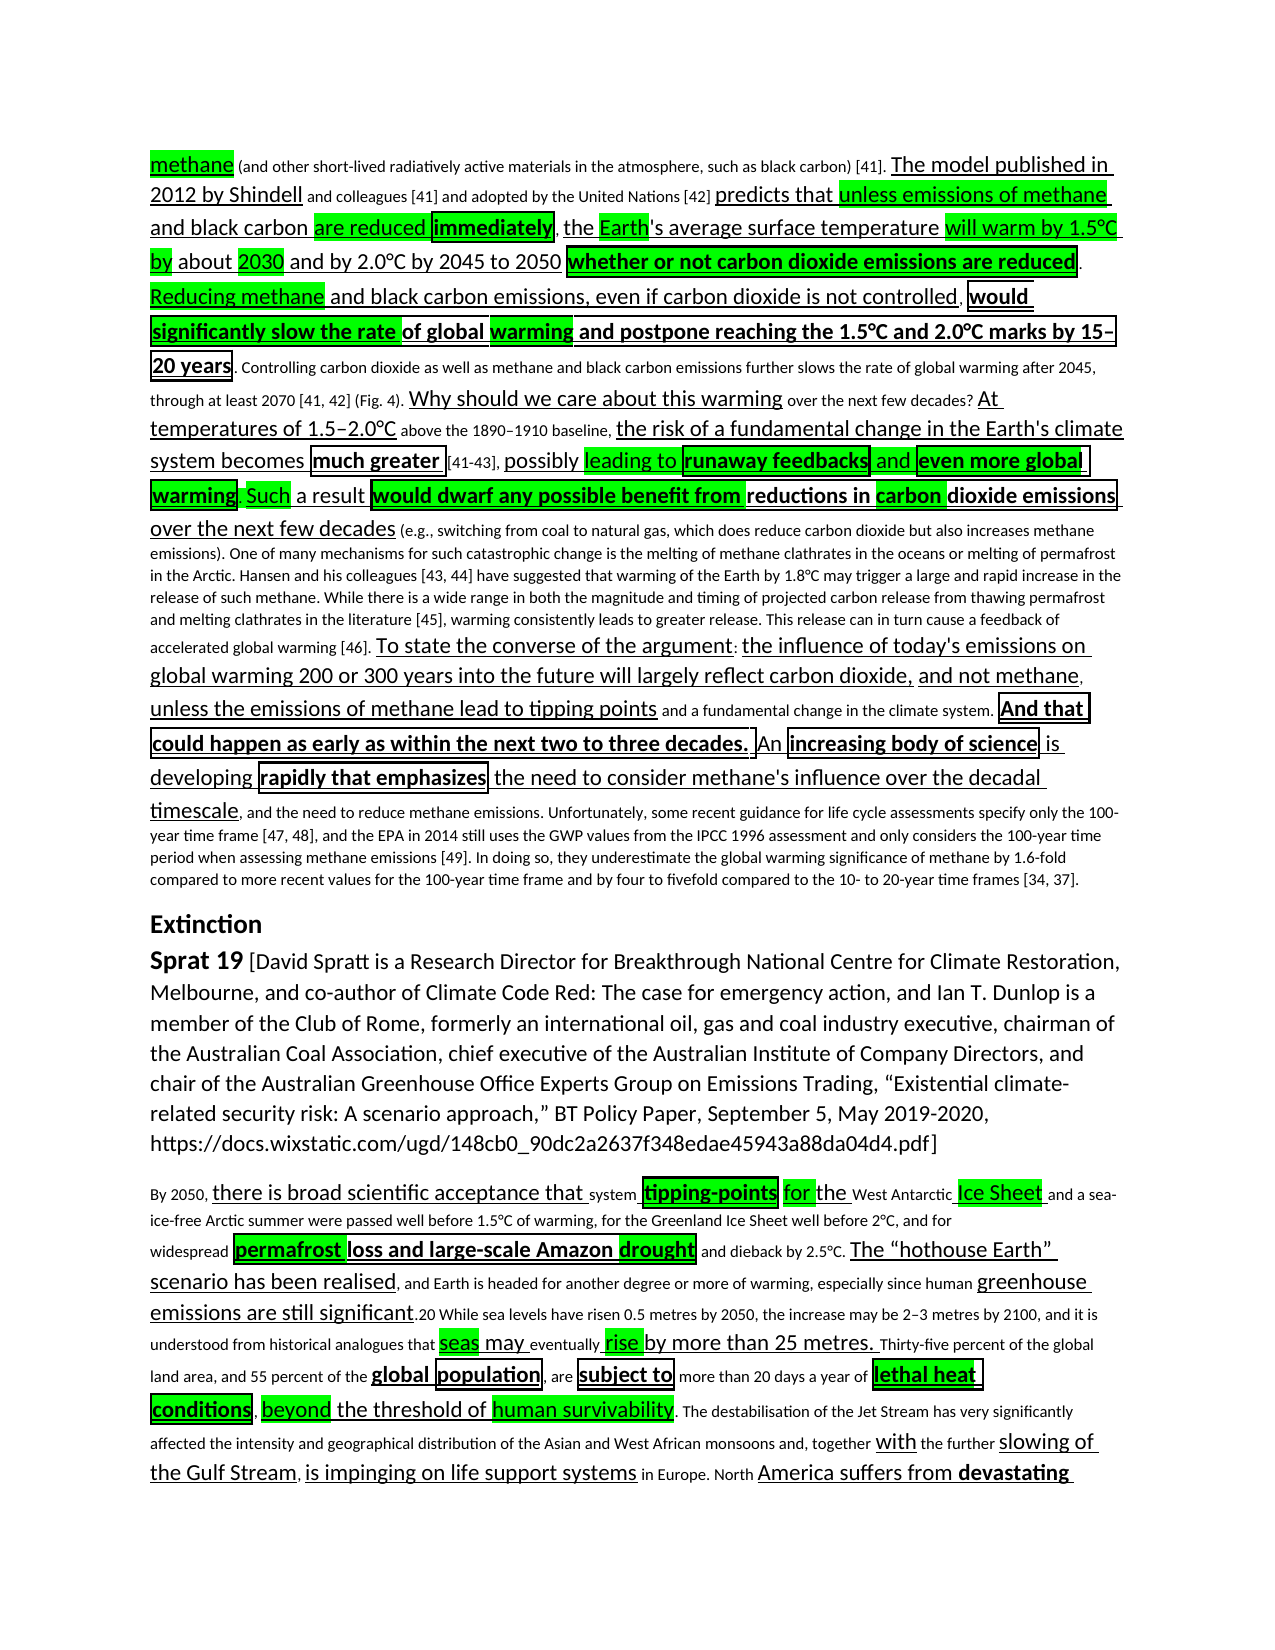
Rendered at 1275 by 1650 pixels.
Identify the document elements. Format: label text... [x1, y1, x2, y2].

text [150, 150, 1125, 889]
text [150, 1176, 1125, 1486]
text Sprat 19 [David Spratt is a Research Director for Breakthrough National Centre for Climate Restoration, Melbourne, and co-author of Climate Code Red: The case for emergency action, and Ian T. Dunlop is a member of the Club of Rome, formerly an international oil, gas and coal industry executive, chairman of the Australian Coal Association, chief executive of the Australian Institute of Company Directors, and chair of the Australian Greenhouse Office Experts Group on Emissions Trading, “Existential climate-related security risk: A scenario approach,” BT Policy Paper, September 5, May 2019-2020, https://docs.wixstatic.com/ugd/148cb0_90dc2a2637f348edae45943a88da04d4.pdf] [150, 943, 1125, 1158]
subtitle Extinction [150, 908, 1125, 941]
